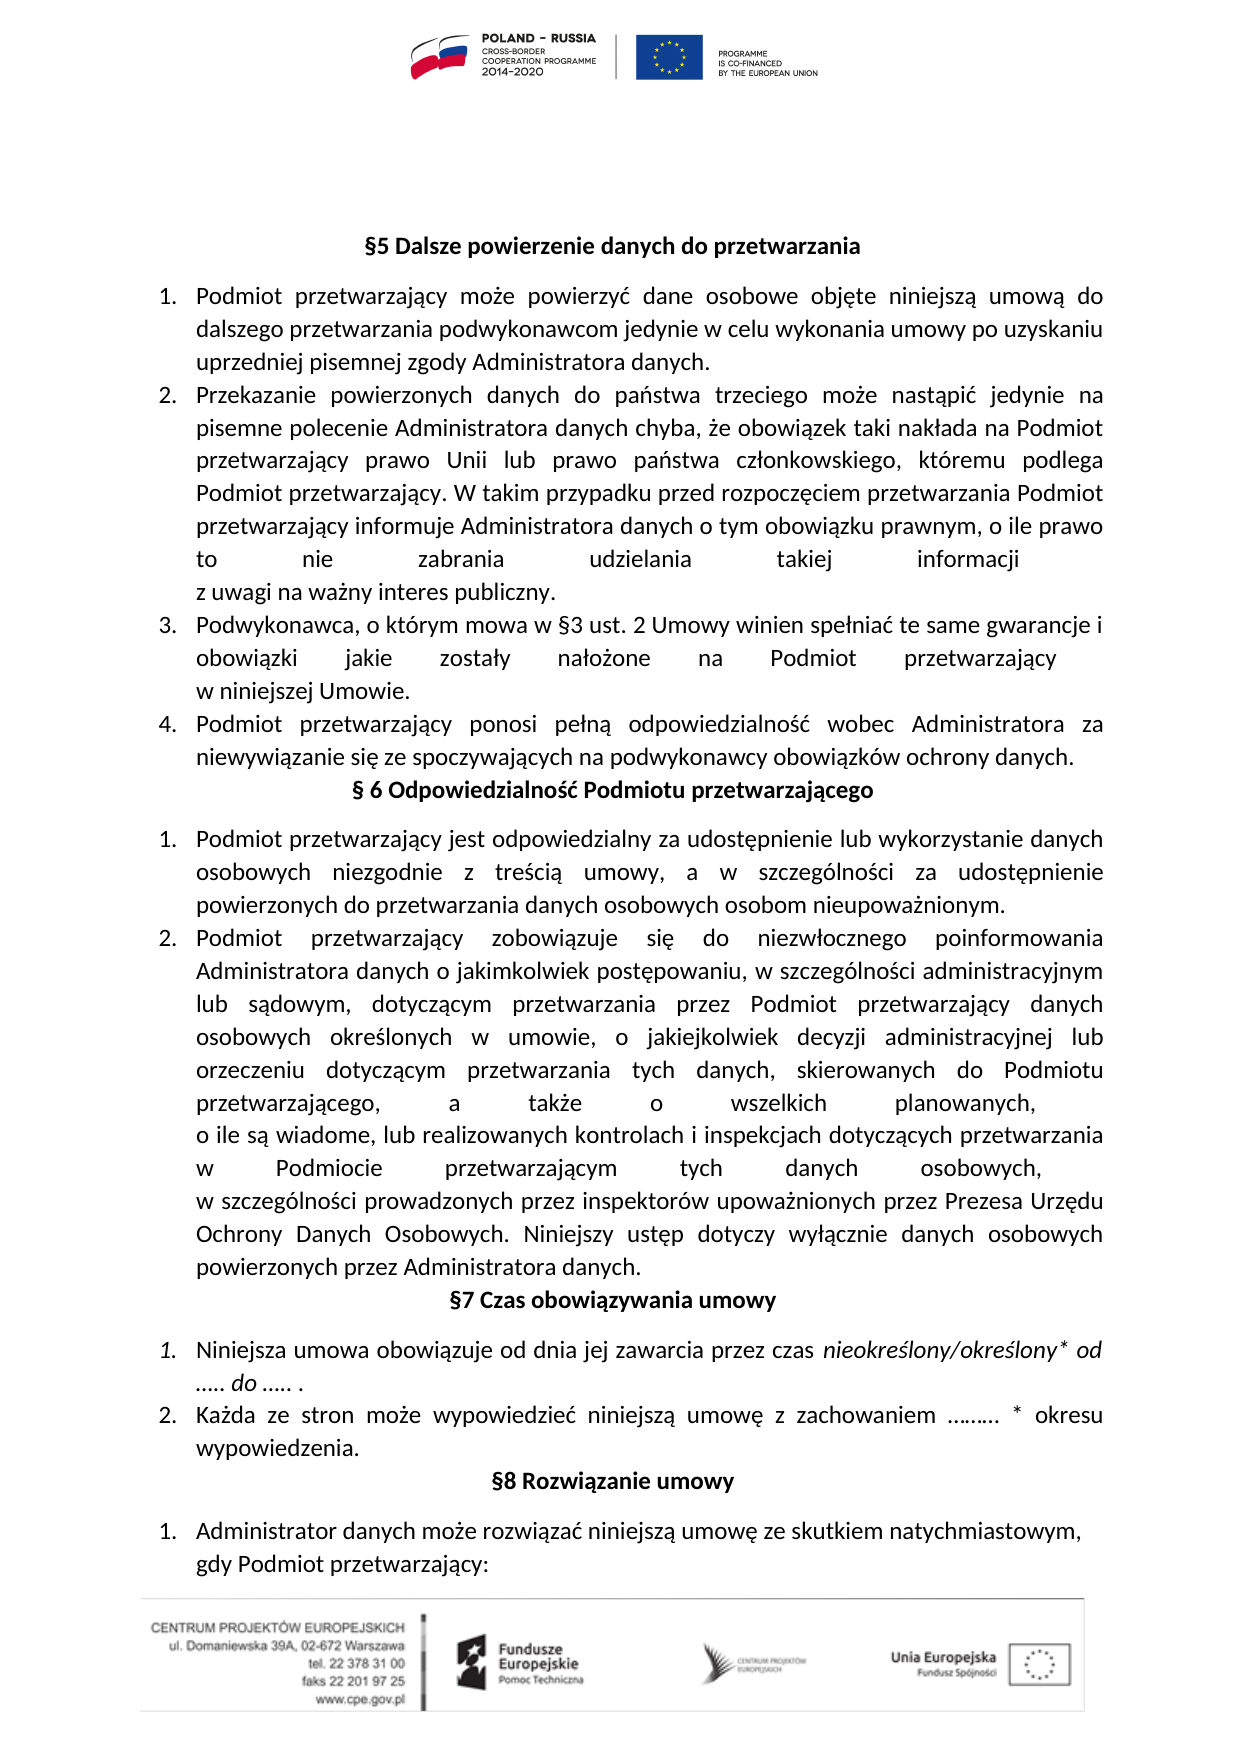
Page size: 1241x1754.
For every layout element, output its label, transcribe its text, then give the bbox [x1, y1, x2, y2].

list Przekazanie powierzonych danych do państwa trzeciego może nastąpić jedynie na pisemne polecenie Administratora danych chyba, że obowiązek taki nakłada na Podmiot przetwarzający prawo Unii lub prawo państwa członkowskiego, któremu podlega Podmiot przetwarzający. W takim przypadku przed rozpoczęciem przetwarzania Podmiot przetwarzający informuje Administratora danych o tym obowiązku prawnym, o ile prawo to nie zabrania udzielania takiej informacji z uwagi na ważny interes publiczny. [158, 379, 1105, 607]
list Podmiot przetwarzający ponosi pełną odpowiedzialność wobec Administratora za niewywiązanie się ze spoczywających na podwykonawcy obowiązków ochrony danych. [158, 708, 1105, 771]
text §7 Czas obowiązywania umowy [121, 1284, 1105, 1315]
list Niniejsza umowa obowiązuje od dnia jej zawarcia przez czas nieokreślony/określony* od ….. do ….. . [158, 1334, 1105, 1397]
picture [140, 1598, 1086, 1713]
list Podmiot przetwarzający zobowiązuje się do niezwłocznego poinformowania Administratora danych o jakimkolwiek postępowaniu, w szczególności administracyjnym lub sądowym, dotyczącym przetwarzania przez Podmiot przetwarzający danych osobowych określonych w umowie, o jakiejkolwiek decyzji administracyjnej lub orzeczeniu dotyczącym przetwarzania tych danych, skierowanych do Podmiotu przetwarzającego, a także o wszelkich planowanych, o ile są wiadome, lub realizowanych kontrolach i inspekcjach dotyczących przetwarzania w Podmiocie przetwarzającym tych danych osobowych, w szczególności prowadzonych przez inspektorów upoważnionych przez Prezesa Urzędu Ochrony Danych Osobowych. Niniejszy ustęp dotyczy wyłącznie danych osobowych powierzonych przez Administratora danych. [158, 922, 1105, 1282]
list Podwykonawca, o którym mowa w §3 ust. 2 Umowy winien spełniać te same gwarancje i obowiązki jakie zostały nałożone na Podmiot przetwarzający w niniejszej Umowie. [158, 609, 1105, 706]
list Podmiot przetwarzający może powierzyć dane osobowe objęte niniejszą umową do dalszego przetwarzania podwykonawcom jedynie w celu wykonania umowy po uzyskaniu uprzedniej pisemnej zgody Administratora danych. [158, 280, 1105, 376]
text §5 Dalsze powierzenie danych do przetwarzania [121, 230, 1105, 261]
list Każda ze stron może wypowiedzieć niniejszą umowę z zachowaniem ……… * okresu wypowiedzenia. [158, 1399, 1105, 1463]
list Podmiot przetwarzający jest odpowiedzialny za udostępnienie lub wykorzystanie danych osobowych niezgodnie z treścią umowy, a w szczególności za udostępnienie powierzonych do przetwarzania danych osobowych osobom nieupoważnionym. [158, 823, 1105, 920]
list Administrator danych może rozwiązać niniejszą umowę ze skutkiem natychmiastowym, gdy Podmiot przetwarzający: [158, 1515, 1105, 1578]
text § 6 Odpowiedzialność Podmiotu przetwarzającego [121, 774, 1105, 804]
picture [392, 0, 834, 111]
text §8 Rozwiązanie umowy [121, 1465, 1105, 1496]
